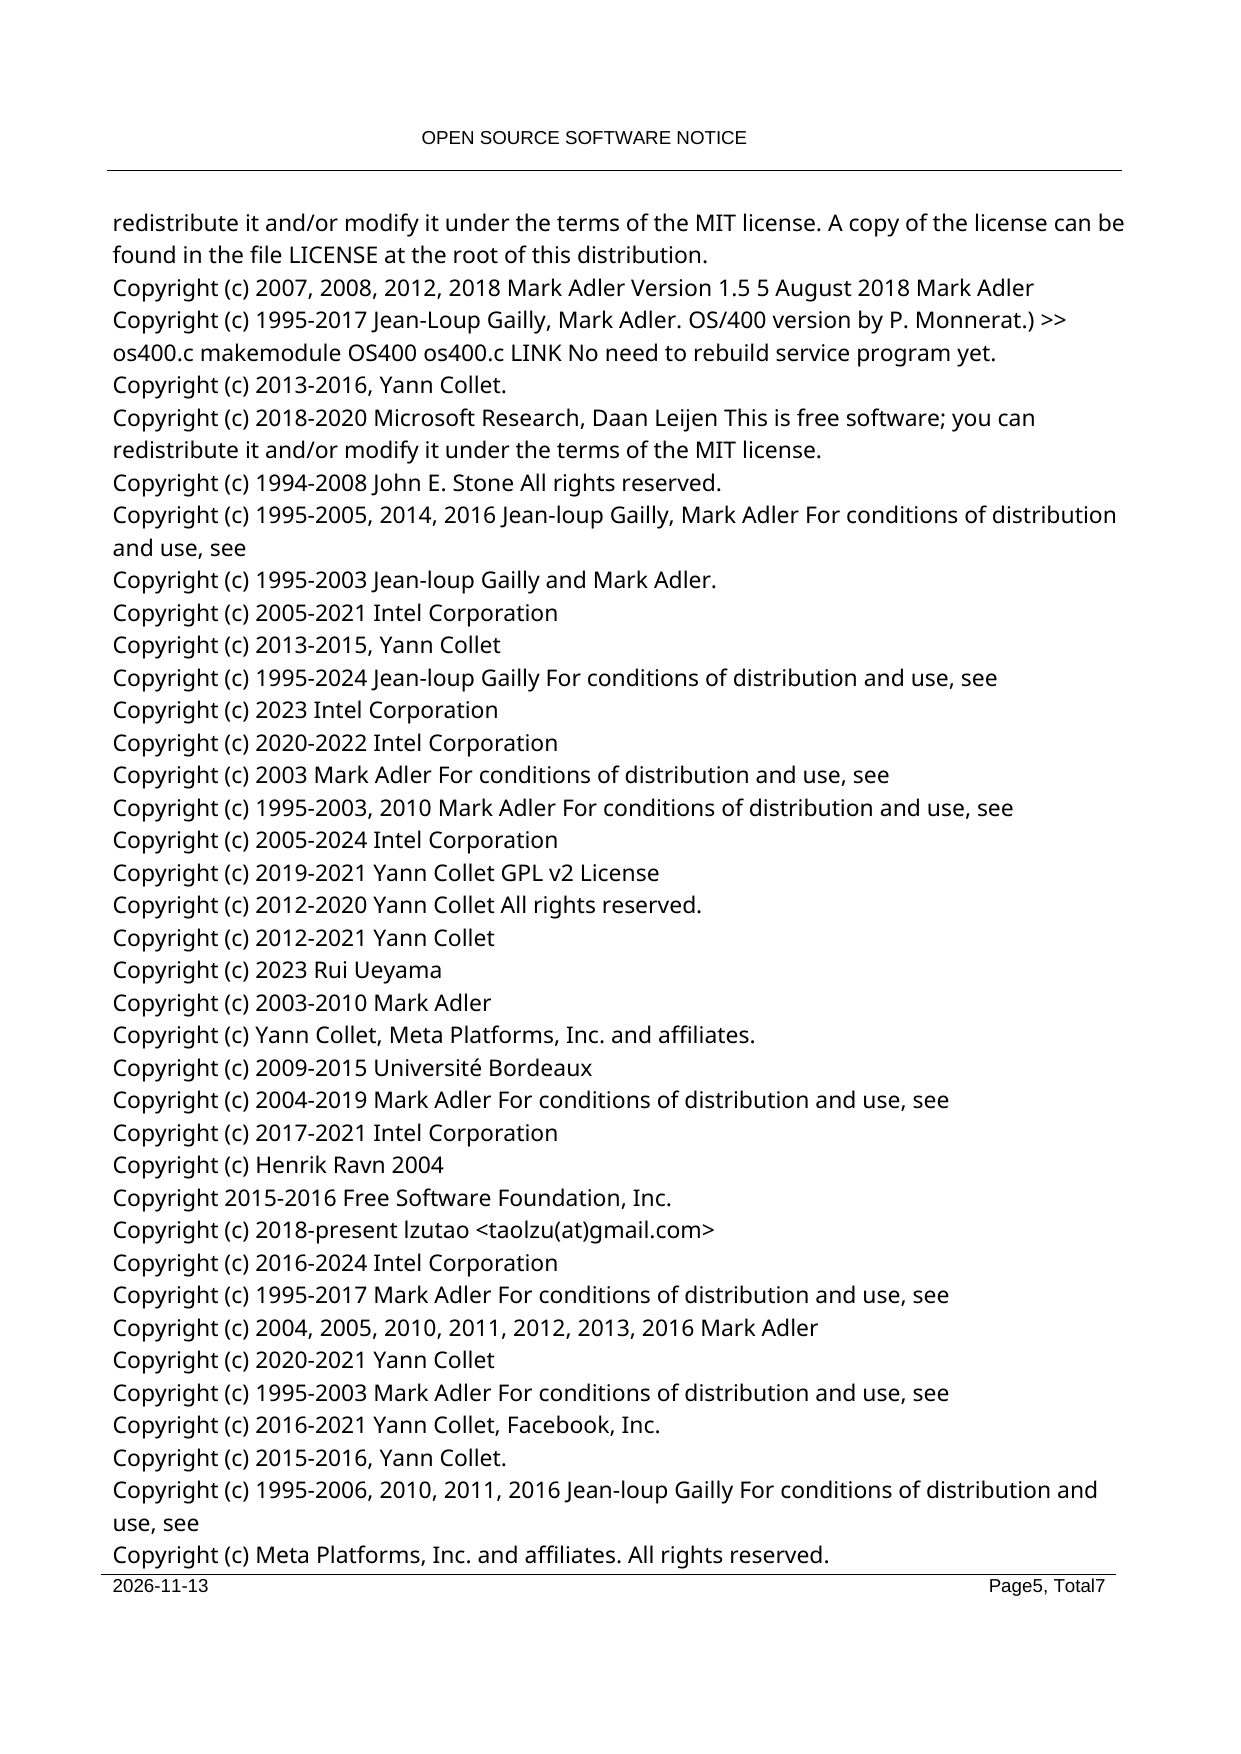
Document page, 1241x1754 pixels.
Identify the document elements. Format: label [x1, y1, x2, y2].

text [112, 206, 1128, 1571]
